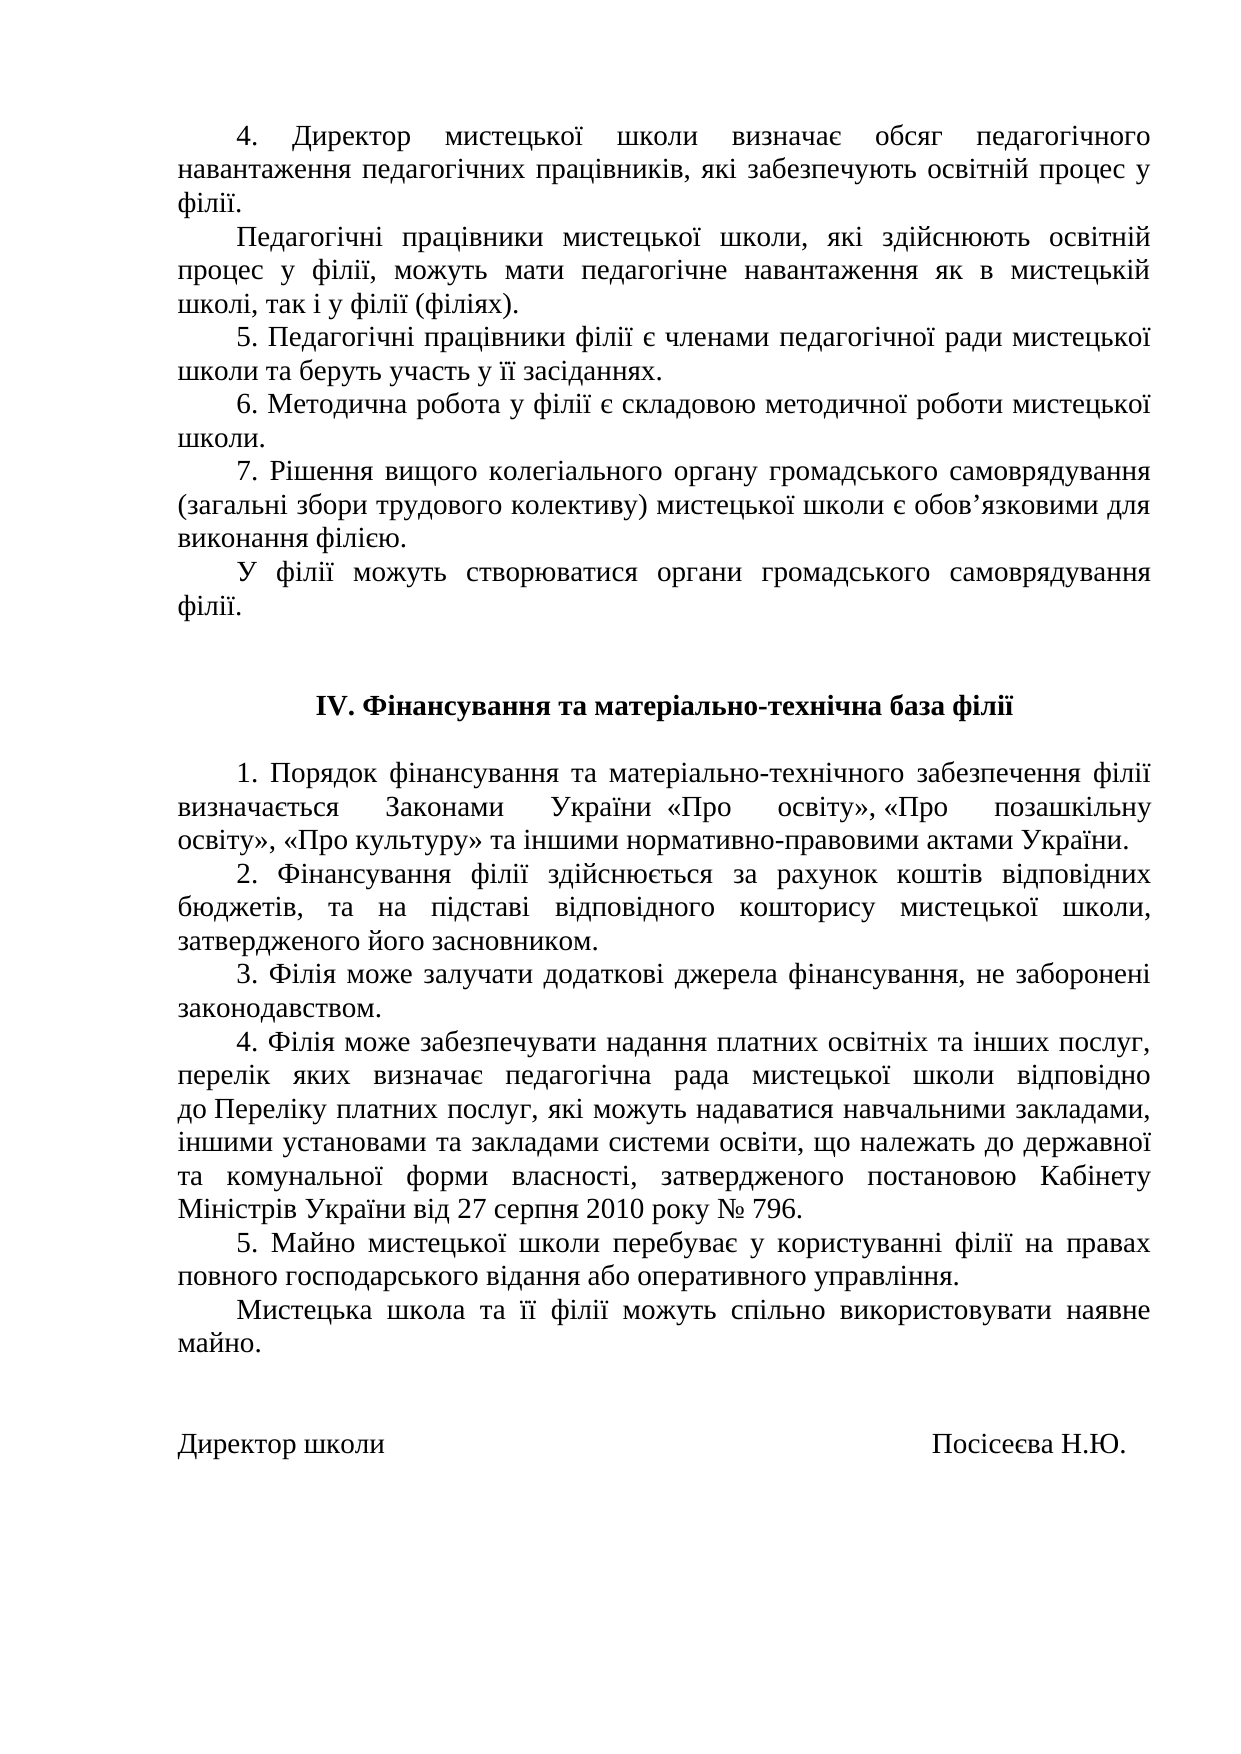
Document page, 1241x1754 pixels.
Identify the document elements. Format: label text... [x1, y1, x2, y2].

text 4. Філія може забезпечувати надання платних освітніх та інших послуг, перелік яких визначає педагогічна рада мистецької школи відповідно до Переліку платних послуг, які можуть надаватися навчальними закладами, іншими установами та закладами системи освіти, що належать до державної та комунальної форми власності, затвердженого постановою Кабінету Міністрів України від 27 серпня 2010 року № 796. [177, 1024, 1152, 1225]
text 5. Педагогічні працівники філії є членами педагогічної ради мистецької школи та беруть участь у її засіданнях. [177, 319, 1152, 386]
text 7. Рішення вищого колегіального органу громадського самоврядування (загальні збори трудового колективу) мистецької школи є обов’язковими для виконання філією. [177, 453, 1152, 554]
text 2. Фінансування філії здійснюється за рахунок коштів відповідних бюджетів, та на підставі відповідного кошторису мистецької школи, затвердженого його засновником. [177, 856, 1152, 957]
text 1. Порядок фінансування та матеріально-технічного забезпечення філії визначається Законами України «Про освіту», «Про позашкільну освіту», «Про культуру» та іншими нормативно-правовими актами України. [177, 755, 1152, 856]
text 5. Майно мистецької школи перебуває у користуванні філії на правах повного господарського відання або оперативного управління. [177, 1225, 1152, 1292]
text 4. Директор мистецької школи визначає обсяг педагогічного навантаження педагогічних працівників, які забезпечують освітній процес у філії. [177, 118, 1152, 219]
text У філії можуть створюватися органи громадського самоврядування філії. [177, 554, 1152, 621]
text Мистецька школа та її філії можуть спільно використовувати наявне майно. [177, 1292, 1152, 1359]
text Директор школи Посісеєва Н.Ю. [177, 1426, 1152, 1460]
text 6. Методична робота у філії є складовою методичної роботи мистецької школи. [177, 386, 1152, 453]
text 3. Філія може залучати додаткові джерела фінансування, не заборонені законодавством. [177, 957, 1152, 1024]
text Педагогічні працівники мистецької школи, які здійснюють освітній процес у філії, можуть мати педагогічне навантаження як в мистецькій школі, так і у філії (філіях). [177, 219, 1152, 319]
text ІV. Фінансування та матеріально-технічна база філії [177, 688, 1152, 722]
